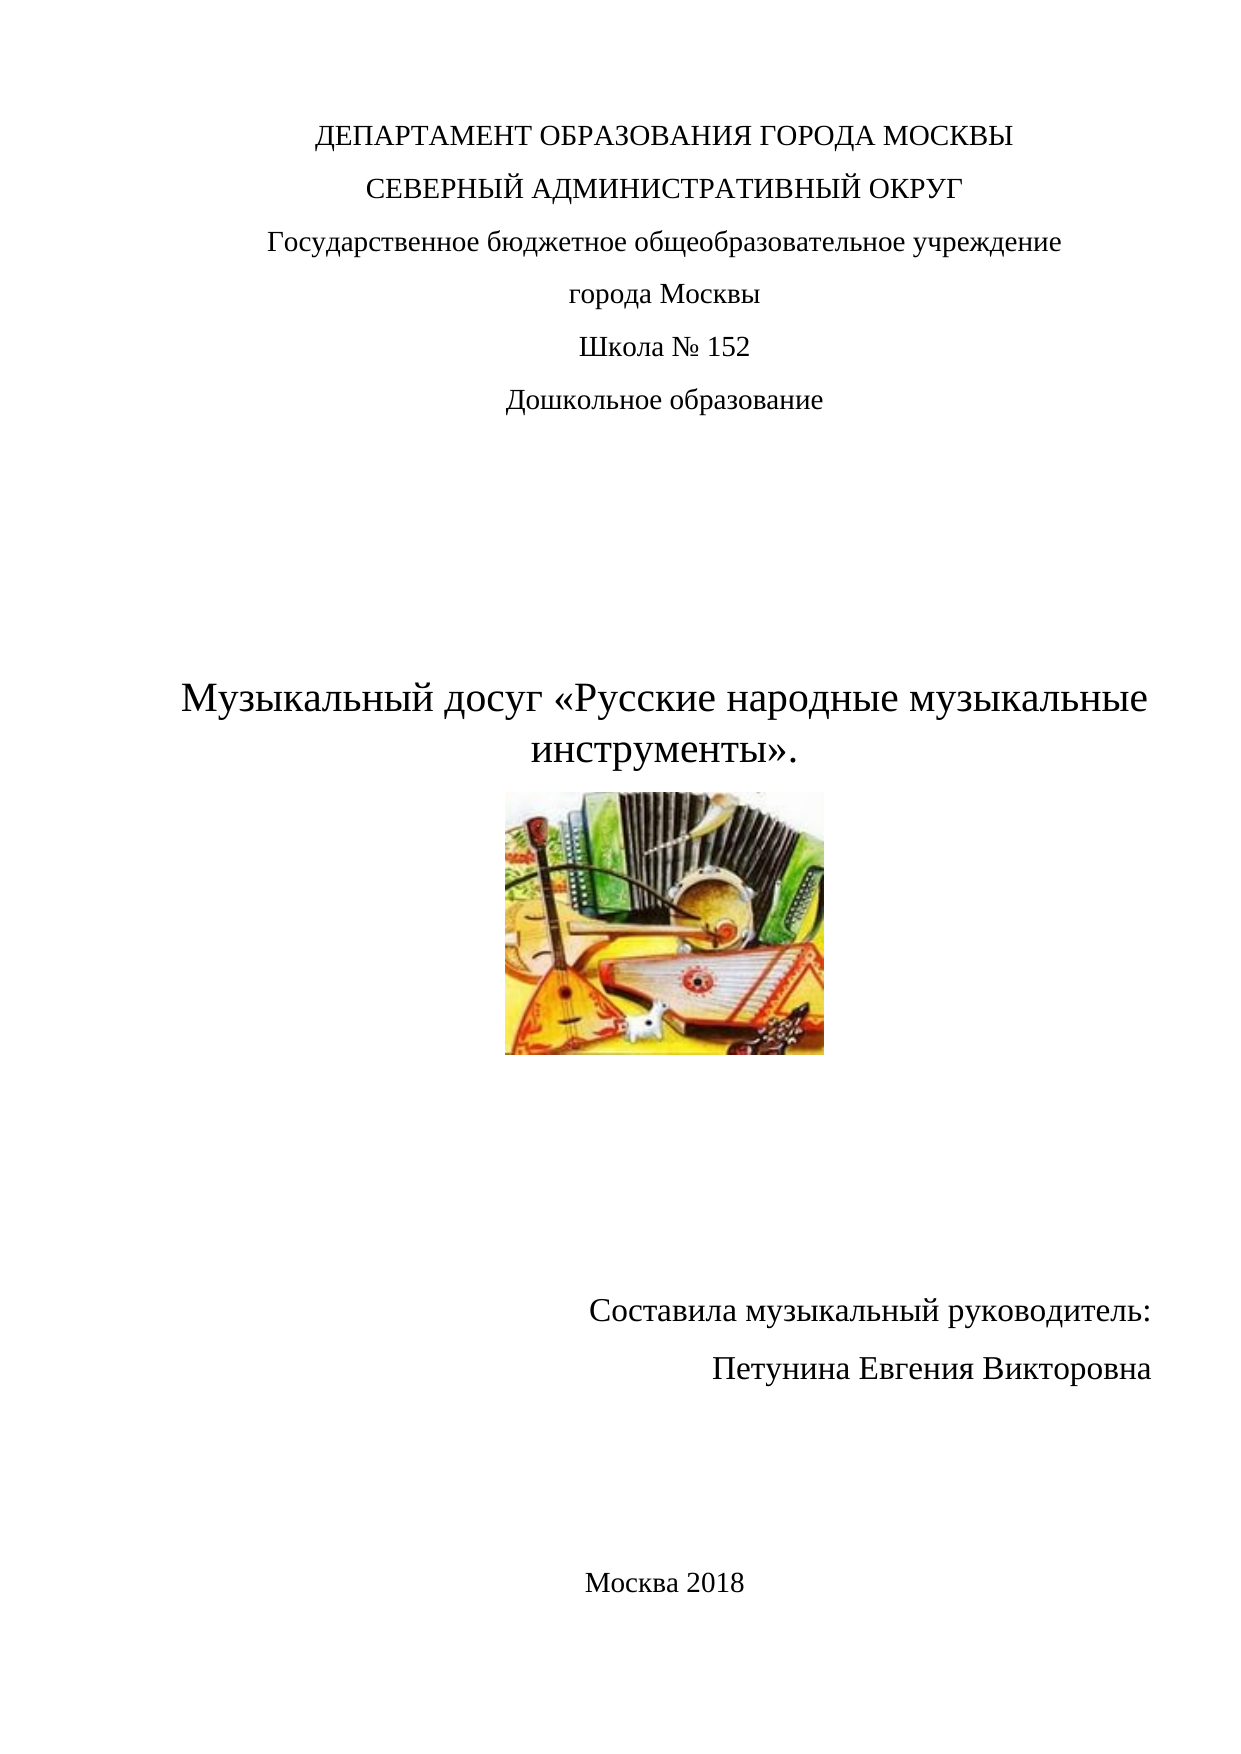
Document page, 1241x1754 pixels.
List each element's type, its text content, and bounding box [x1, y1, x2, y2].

text СЕВЕРНЫЙ АДМИНИСТРАТИВНЫЙ ОКРУГ [177, 171, 1152, 204]
picture [505, 792, 824, 1055]
text ДЕПАРТАМЕНТ ОБРАЗОВАНИЯ ГОРОДА МОСКВЫ [177, 118, 1152, 152]
text Петунина Евгения Викторовна [177, 1348, 1152, 1386]
text Музыкальный досуг «Русские народные музыкальные инструменты». [177, 672, 1152, 772]
text Составила музыкальный руководитель: [177, 1290, 1152, 1328]
text города Москвы [177, 277, 1152, 310]
text Дошкольное образование [177, 382, 1152, 416]
text Государственное бюджетное общеобразовательное учреждение [177, 224, 1152, 257]
text Москва 2018 [177, 1565, 1152, 1598]
text Школа № 152 [177, 329, 1152, 363]
